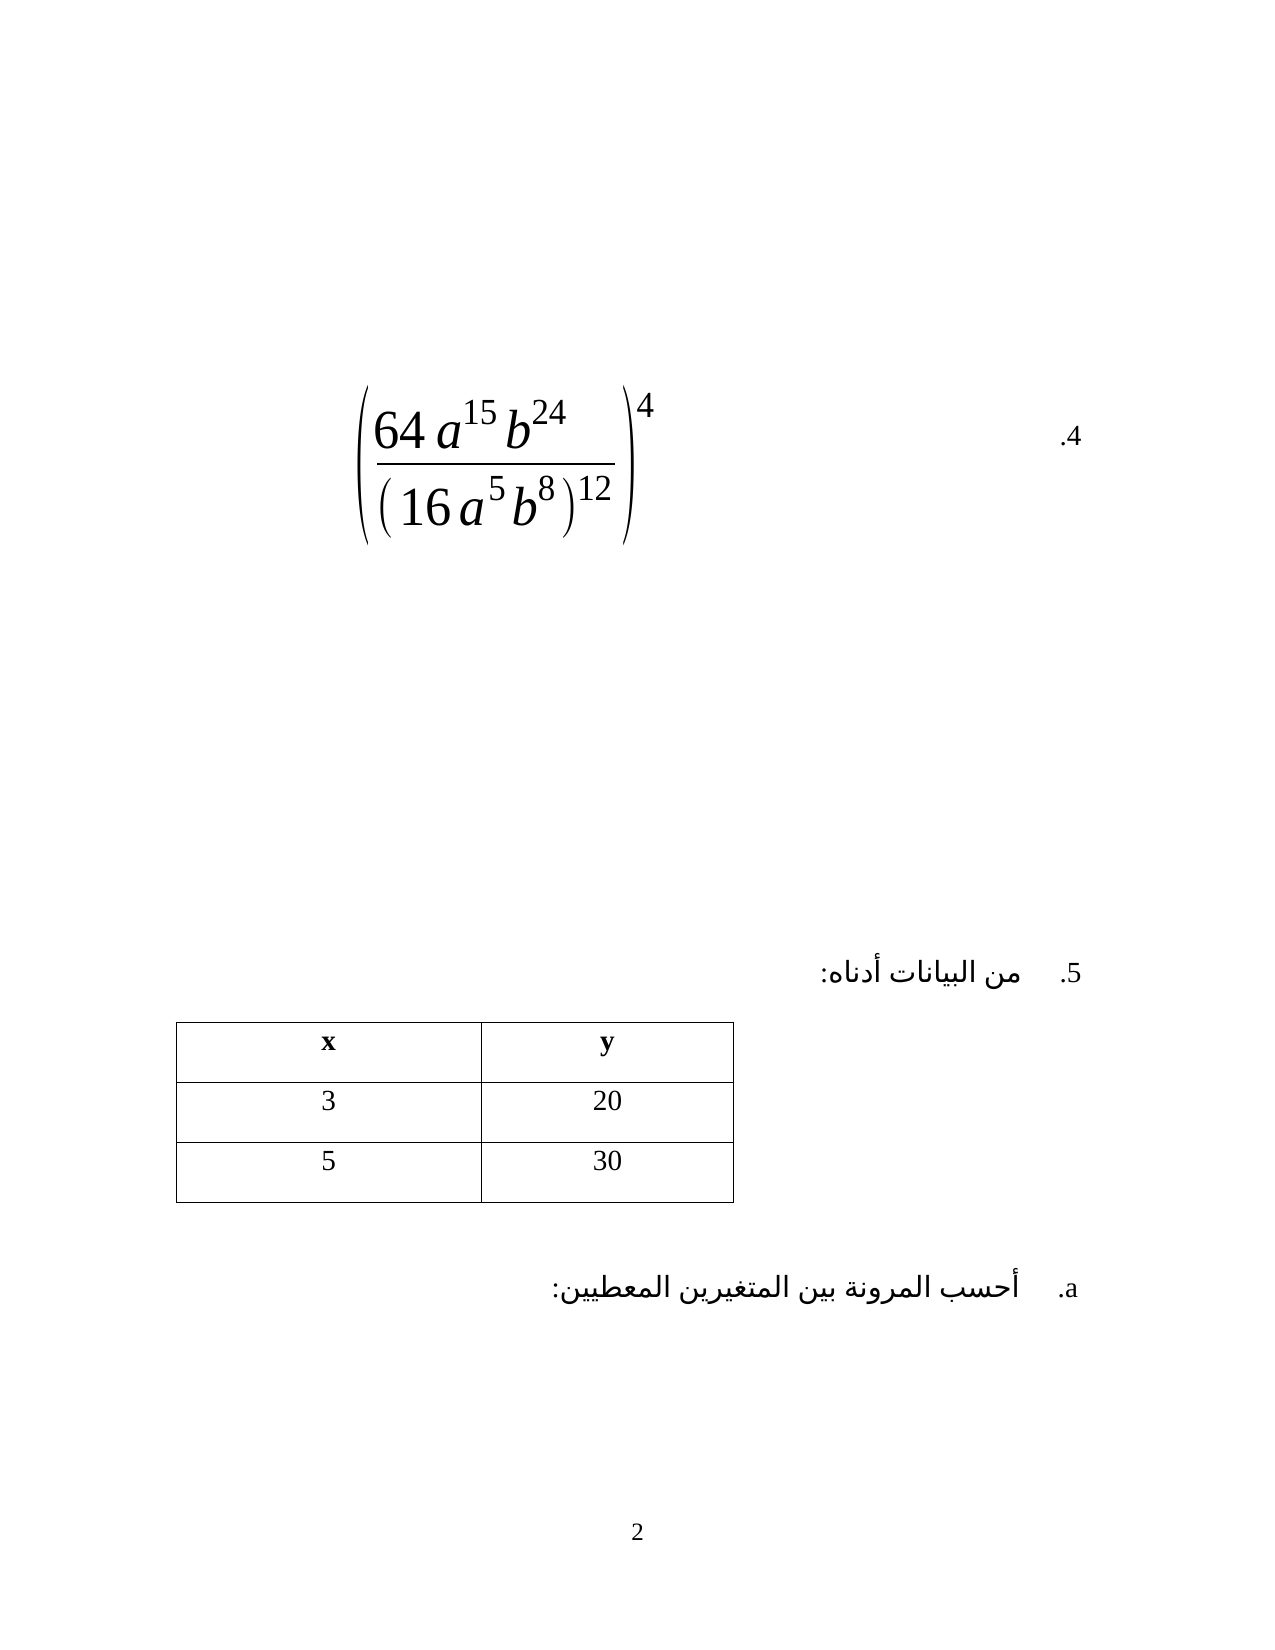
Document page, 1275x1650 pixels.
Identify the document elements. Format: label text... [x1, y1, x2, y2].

table_cell 5 [177, 1143, 481, 1202]
table_header x [177, 1023, 481, 1082]
table_cell 30 [482, 1143, 733, 1202]
table_cell 20 [482, 1083, 733, 1142]
table_header y [482, 1023, 733, 1082]
list أحسب المرونة بين المتغيرين المعطيين: [187, 1270, 1057, 1304]
table_cell 3 [177, 1083, 481, 1142]
list من البيانات أدناه: [187, 955, 1059, 988]
